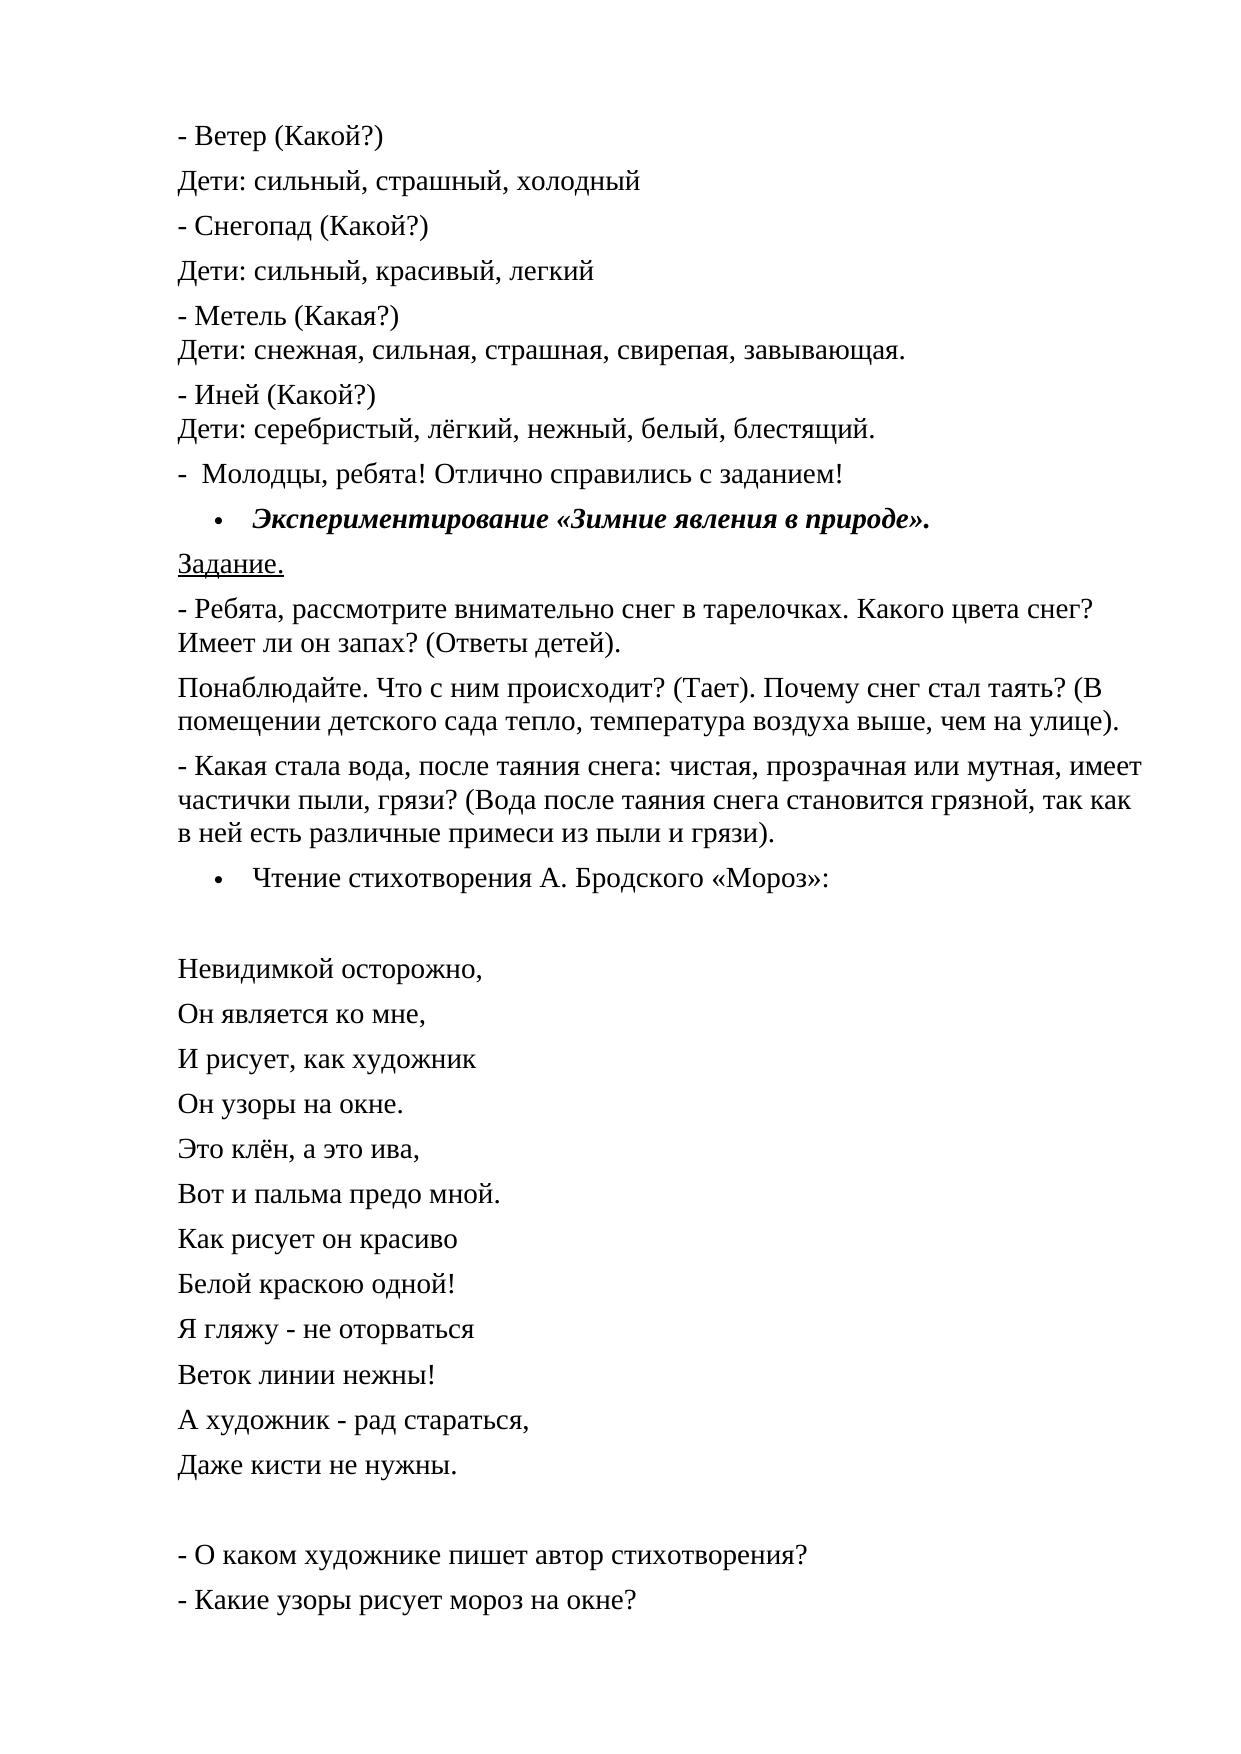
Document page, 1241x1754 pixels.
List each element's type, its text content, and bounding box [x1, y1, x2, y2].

text Он узоры на окне. [177, 1086, 1152, 1120]
text - О каком художнике пишет автор стихотворения? [177, 1537, 1152, 1571]
text - Иней (Какой?) Дети: серебристый, лёгкий, нежный, белый, блестящий. [177, 377, 1152, 444]
text Белой краскою одной! [177, 1267, 1152, 1300]
text Дети: сильный, страшный, холодный [177, 163, 1152, 197]
text Даже кисти не нужны. [177, 1447, 1152, 1481]
text - Какая стала вода, после таяния снега: чистая, прозрачная или мутная, имеет частички пыли, грязи? (Вода после таяния снега становится грязной, так как в ней есть различные примеси из пыли и грязи). [177, 748, 1152, 849]
text Веток линии нежны! [177, 1357, 1152, 1390]
text Это клён, а это ива, [177, 1131, 1152, 1165]
text - Молодцы, ребята! Отлично справились с заданием! [177, 456, 1152, 489]
list Экспериментирование «Зимние явления в природе». [215, 501, 1152, 534]
text Понаблюдайте. Что с ним происходит? (Тает). Почему снег стал таять? (В помещении детского сада тепло, температура воздуха выше, чем на улице). [177, 670, 1152, 737]
text Невидимкой осторожно, [177, 951, 1152, 984]
text - Снегопад (Какой?) [177, 208, 1152, 242]
text Дети: сильный, красивый, легкий [177, 253, 1152, 287]
text А художник - рад стараться, [177, 1402, 1152, 1435]
text Как рисует он красиво [177, 1221, 1152, 1255]
text Он является ко мне, [177, 996, 1152, 1029]
text И рисует, как художник [177, 1041, 1152, 1074]
text Я гляжу - не оторваться [177, 1312, 1152, 1345]
list Чтение стихотворения А. Бродского «Мороз»: [215, 861, 1152, 894]
text - Метель (Какая?) Дети: снежная, сильная, страшная, свирепая, завывающая. [177, 298, 1152, 366]
text - Какие узоры рисует мороз на окне? [177, 1582, 1152, 1616]
text - Ветер (Какой?) [177, 118, 1152, 152]
text Задание. [177, 546, 1152, 579]
text Вот и пальма предо мной. [177, 1176, 1152, 1210]
text - Ребята, рассмотрите внимательно снег в тарелочках. Какого цвета снег? Имеет ли он запах? (Ответы детей). [177, 591, 1152, 658]
